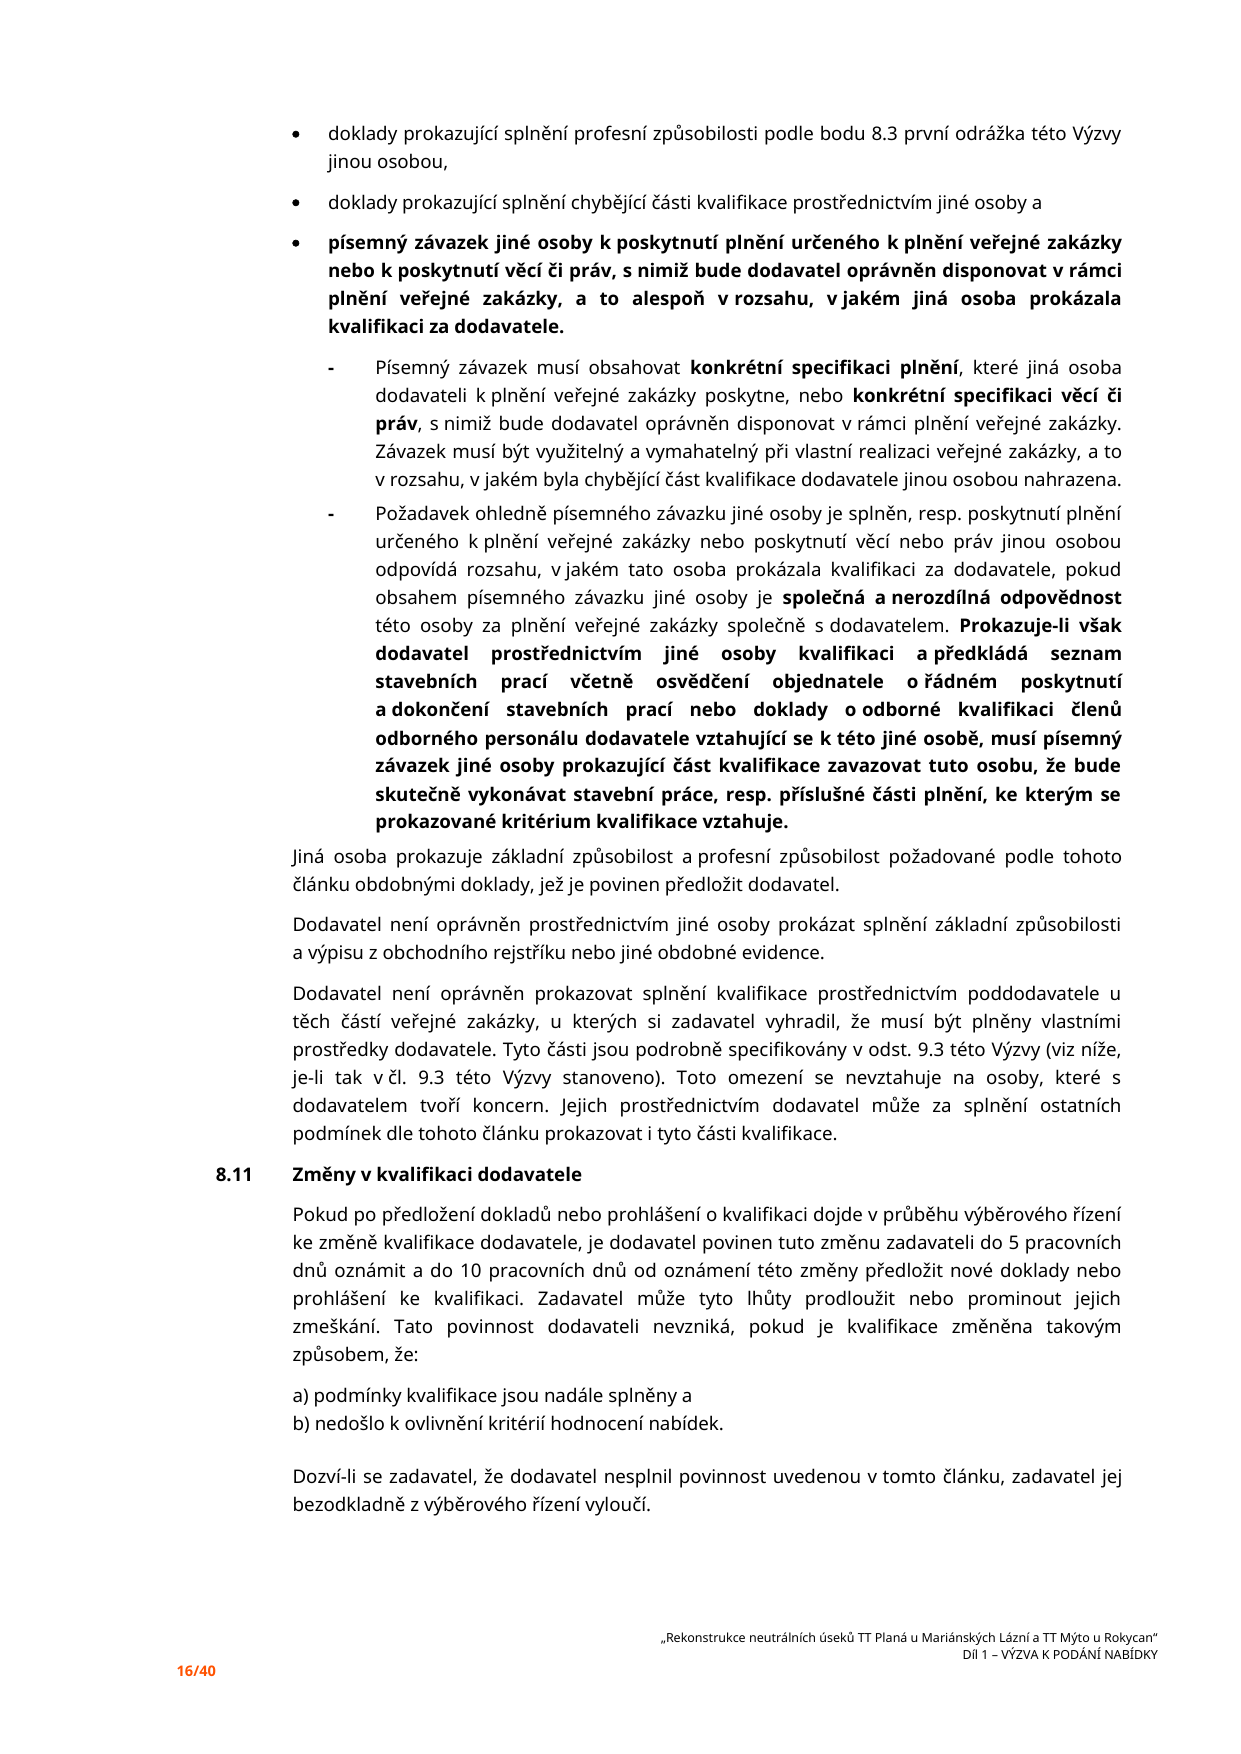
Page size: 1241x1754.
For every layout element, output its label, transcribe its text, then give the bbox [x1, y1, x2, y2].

text Písemný závazek musí obsahovat konkrétní specifikaci plnění, které jiná osoba dodavateli k plnění veřejné zakázky poskytne, nebo konkrétní specifikaci věcí či práv, s nimiž bude dodavatel oprávněn disponovat v rámci plnění veřejné zakázky. Závazek musí být využitelný a vymahatelný při vlastní realizaci veřejné zakázky, a to v rozsahu, v jakém byla chybějící část kvalifikace dodavatele jinou osobou nahrazena. [328, 354, 1122, 492]
text doklady prokazující splnění chybějící části kvalifikace prostřednictvím jiné osoby a [292, 189, 1122, 215]
text doklady prokazující splnění profesní způsobilosti podle bodu 8.3 první odrážka této Výzvy jinou osobou, [292, 121, 1122, 174]
text a) podmínky kvalifikace jsou nadále splněny a [292, 1382, 1122, 1407]
text b) nedošlo k ovlivnění kritérií hodnocení nabídek. [292, 1410, 1122, 1436]
text Jiná osoba prokazuje základní způsobilost a profesní způsobilost požadované podle tohoto článku obdobnými doklady, jež je povinen předložit dodavatel. [292, 843, 1122, 897]
text Dodavatel není oprávněn prostřednictvím jiné osoby prokázat splnění základní způsobilosti a výpisu z obchodního rejstříku nebo jiné obdobné evidence. [292, 912, 1122, 965]
text písemný závazek jiné osoby k poskytnutí plnění určeného k plnění veřejné zakázky nebo k poskytnutí věcí či práv, s nimiž bude dodavatel oprávněn disponovat v rámci plnění veřejné zakázky, a to alespoň v rozsahu, v jakém jiná osoba prokázala kvalifikaci za dodavatele. [292, 230, 1122, 339]
text Dodavatel není oprávněn prokazovat splnění kvalifikace prostřednictvím poddodavatele u těch částí veřejné zakázky, u kterých si zadavatel vyhradil, že musí být plněny vlastními prostředky dodavatele. Tyto části jsou podrobně specifikovány v odst. 9.3 této Výzvy (viz níže, je-li tak v čl. 9.3 této Výzvy stanoveno). Toto omezení se nevztahuje na osoby, které s dodavatelem tvoří koncern. Jejich prostřednictvím dodavatel může za splnění ostatních podmínek dle tohoto článku prokazovat i tyto části kvalifikace. [292, 980, 1122, 1146]
text Dozví-li se zadavatel, že dodavatel nesplnil povinnost uvedenou v tomto článku, zadavatel jej bezodkladně z výběrového řízení vyloučí. [292, 1463, 1122, 1517]
text Požadavek ohledně písemného závazku jiné osoby je splněn, resp. poskytnutí plnění určeného k plnění veřejné zakázky nebo poskytnutí věcí nebo práv jinou osobou odpovídá rozsahu, v jakém tato osoba prokázala kvalifikaci za dodavatele, pokud obsahem písemného závazku jiné osoby je společná a nerozdílná odpovědnost této osoby za plnění veřejné zakázky společně s dodavatelem. Prokazuje-li však dodavatel prostřednictvím jiné osoby kvalifikaci a předkládá seznam stavebních prací včetně osvědčení objednatele o řádném poskytnutí a dokončení stavebních prací nebo doklady o odborné kvalifikaci členů odborného personálu dodavatele vztahující se k této jiné osobě, musí písemný závazek jiné osoby prokazující část kvalifikace zavazovat tuto osobu, že bude skutečně vykonávat stavební práce, resp. příslušné části plnění, ke kterým se prokazované kritérium kvalifikace vztahuje. [328, 501, 1122, 834]
text Pokud po předložení dokladů nebo prohlášení o kvalifikaci dojde v průběhu výběrového řízení ke změně kvalifikace dodavatele, je dodavatel povinen tuto změnu zadavateli do 5 pracovních dnů oznámit a do 10 pracovních dnů od oznámení této změny předložit nové doklady nebo prohlášení ke kvalifikaci. Zadavatel může tyto lhůty prodloužit nebo prominout jejich zmeškání. Tato povinnost dodavateli nevzniká, pokud je kvalifikace změněna takovým způsobem, že: [292, 1201, 1122, 1367]
text Změny v kvalifikaci dodavatele [216, 1161, 1122, 1186]
